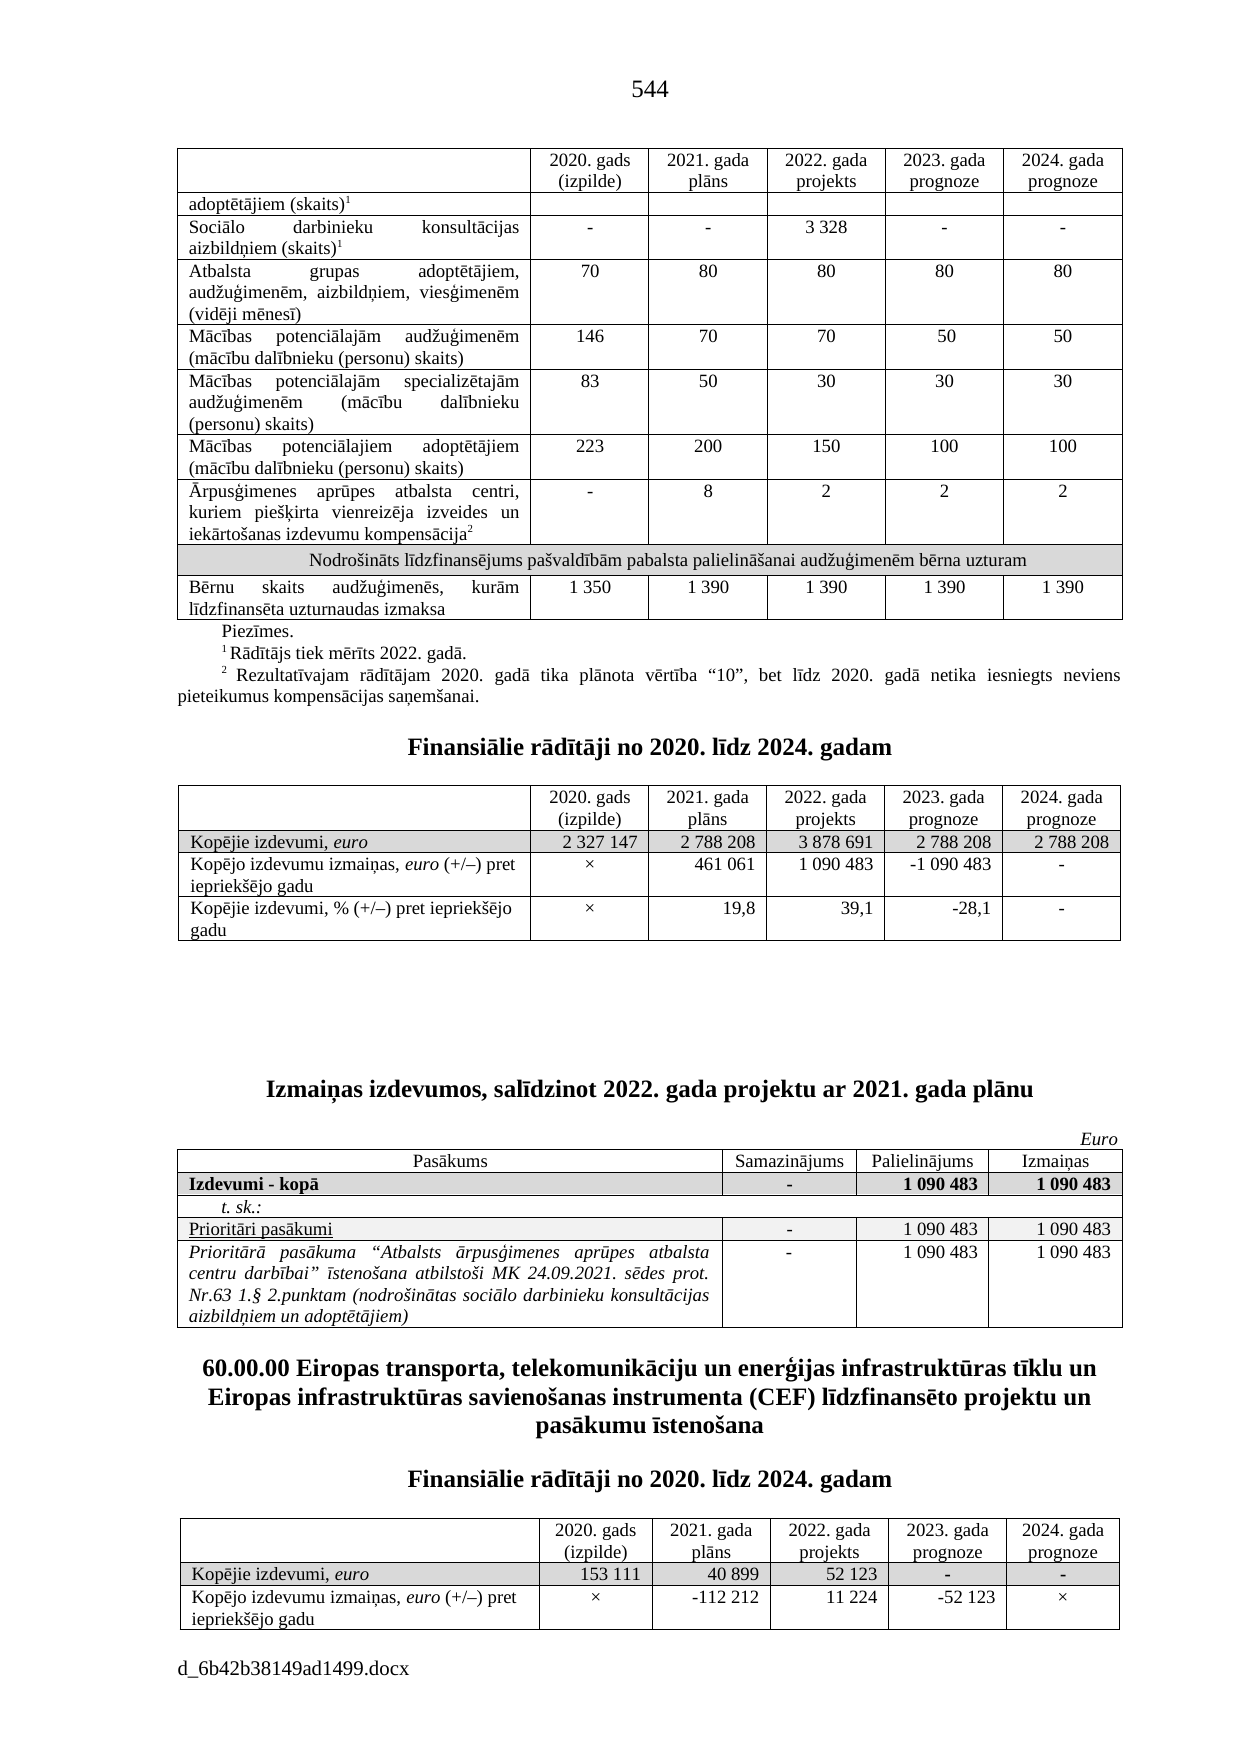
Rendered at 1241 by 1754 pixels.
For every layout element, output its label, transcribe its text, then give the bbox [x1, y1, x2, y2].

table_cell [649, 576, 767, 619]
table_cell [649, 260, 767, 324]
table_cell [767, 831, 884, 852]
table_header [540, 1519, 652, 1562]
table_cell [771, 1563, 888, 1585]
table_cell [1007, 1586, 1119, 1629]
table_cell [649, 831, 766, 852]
text 2 Rezultatīvajam rādītājam 2020. gadā tika plānota vērtība “10”, bet līdz 2020. gadā netika iesniegts neviens pieteikumus kompensācijas saņemšanai. [177, 663, 1122, 707]
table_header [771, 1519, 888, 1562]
text 1 Rādītājs tiek mērīts 2022. gadā. [177, 642, 1122, 663]
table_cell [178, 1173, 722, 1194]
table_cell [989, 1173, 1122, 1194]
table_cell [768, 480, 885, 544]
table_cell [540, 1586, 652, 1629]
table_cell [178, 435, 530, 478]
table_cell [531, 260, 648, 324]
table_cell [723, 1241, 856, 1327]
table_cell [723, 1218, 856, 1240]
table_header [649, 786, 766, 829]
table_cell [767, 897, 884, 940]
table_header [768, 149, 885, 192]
text 60.00.00 Eiropas transporta, telekomunikāciju un enerģijas infrastruktūras tīklu un Eiropas infrastruktūras savienošanas instrumenta (CEF) līdzfinansēto projektu un pasākumu īstenošana [177, 1353, 1122, 1439]
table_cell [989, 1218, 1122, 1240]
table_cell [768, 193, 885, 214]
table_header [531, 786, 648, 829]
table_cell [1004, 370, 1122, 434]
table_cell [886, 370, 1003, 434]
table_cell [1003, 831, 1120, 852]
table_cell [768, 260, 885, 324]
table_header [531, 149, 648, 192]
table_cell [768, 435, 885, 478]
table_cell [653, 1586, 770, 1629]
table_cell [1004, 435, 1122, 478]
text Finansiālie rādītāji no 2020. līdz 2024. gadam [177, 1464, 1122, 1493]
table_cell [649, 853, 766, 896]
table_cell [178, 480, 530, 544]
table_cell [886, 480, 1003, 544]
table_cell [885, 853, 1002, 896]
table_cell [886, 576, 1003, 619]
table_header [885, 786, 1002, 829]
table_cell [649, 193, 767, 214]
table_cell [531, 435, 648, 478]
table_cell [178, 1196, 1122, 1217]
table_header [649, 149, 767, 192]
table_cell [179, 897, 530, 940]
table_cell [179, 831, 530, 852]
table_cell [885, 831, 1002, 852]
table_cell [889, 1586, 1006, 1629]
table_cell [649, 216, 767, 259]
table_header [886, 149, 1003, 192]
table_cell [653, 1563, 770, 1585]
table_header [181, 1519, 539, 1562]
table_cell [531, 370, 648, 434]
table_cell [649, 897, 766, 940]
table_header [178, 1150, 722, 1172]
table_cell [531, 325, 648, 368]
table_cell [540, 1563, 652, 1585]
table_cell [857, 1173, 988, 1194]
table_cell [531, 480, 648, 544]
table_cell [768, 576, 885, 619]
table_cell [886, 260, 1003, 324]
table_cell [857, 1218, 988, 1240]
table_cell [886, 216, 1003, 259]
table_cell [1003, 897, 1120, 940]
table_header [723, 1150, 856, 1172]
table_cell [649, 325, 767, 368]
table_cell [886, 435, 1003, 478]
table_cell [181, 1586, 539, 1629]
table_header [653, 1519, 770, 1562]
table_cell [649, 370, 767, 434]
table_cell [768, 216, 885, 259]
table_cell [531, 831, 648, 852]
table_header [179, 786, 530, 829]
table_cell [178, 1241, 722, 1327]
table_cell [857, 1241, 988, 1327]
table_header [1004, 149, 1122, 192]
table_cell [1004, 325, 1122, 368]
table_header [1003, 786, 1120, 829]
text Izmaiņas izdevumos, salīdzinot 2022. gada projektu ar 2021. gada plānu [177, 1074, 1122, 1103]
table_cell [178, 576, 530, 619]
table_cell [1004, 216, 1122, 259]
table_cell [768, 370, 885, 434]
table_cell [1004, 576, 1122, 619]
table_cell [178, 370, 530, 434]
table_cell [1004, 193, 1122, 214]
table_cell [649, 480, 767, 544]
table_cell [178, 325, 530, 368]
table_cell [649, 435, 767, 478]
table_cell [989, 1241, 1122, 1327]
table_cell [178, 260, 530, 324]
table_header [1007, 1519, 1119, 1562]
text Piezīmes. [177, 620, 1122, 642]
text Finansiālie rādītāji no 2020. līdz 2024. gadam [177, 732, 1122, 760]
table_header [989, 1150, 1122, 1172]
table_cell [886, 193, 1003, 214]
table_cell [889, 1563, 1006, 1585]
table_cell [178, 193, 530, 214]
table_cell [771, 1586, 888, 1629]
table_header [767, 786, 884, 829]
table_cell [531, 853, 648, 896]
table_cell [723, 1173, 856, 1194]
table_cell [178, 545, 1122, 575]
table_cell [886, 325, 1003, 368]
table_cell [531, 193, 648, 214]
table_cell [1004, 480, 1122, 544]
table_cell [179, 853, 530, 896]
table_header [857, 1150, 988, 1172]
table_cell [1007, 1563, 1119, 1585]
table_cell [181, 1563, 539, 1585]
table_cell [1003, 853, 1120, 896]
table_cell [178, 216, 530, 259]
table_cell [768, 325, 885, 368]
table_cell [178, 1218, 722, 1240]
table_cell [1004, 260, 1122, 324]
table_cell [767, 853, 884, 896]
text Euro [1002, 1128, 1122, 1149]
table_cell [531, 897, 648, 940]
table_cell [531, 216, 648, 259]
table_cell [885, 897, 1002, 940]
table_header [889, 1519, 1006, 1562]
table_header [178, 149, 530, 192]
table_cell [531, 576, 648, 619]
